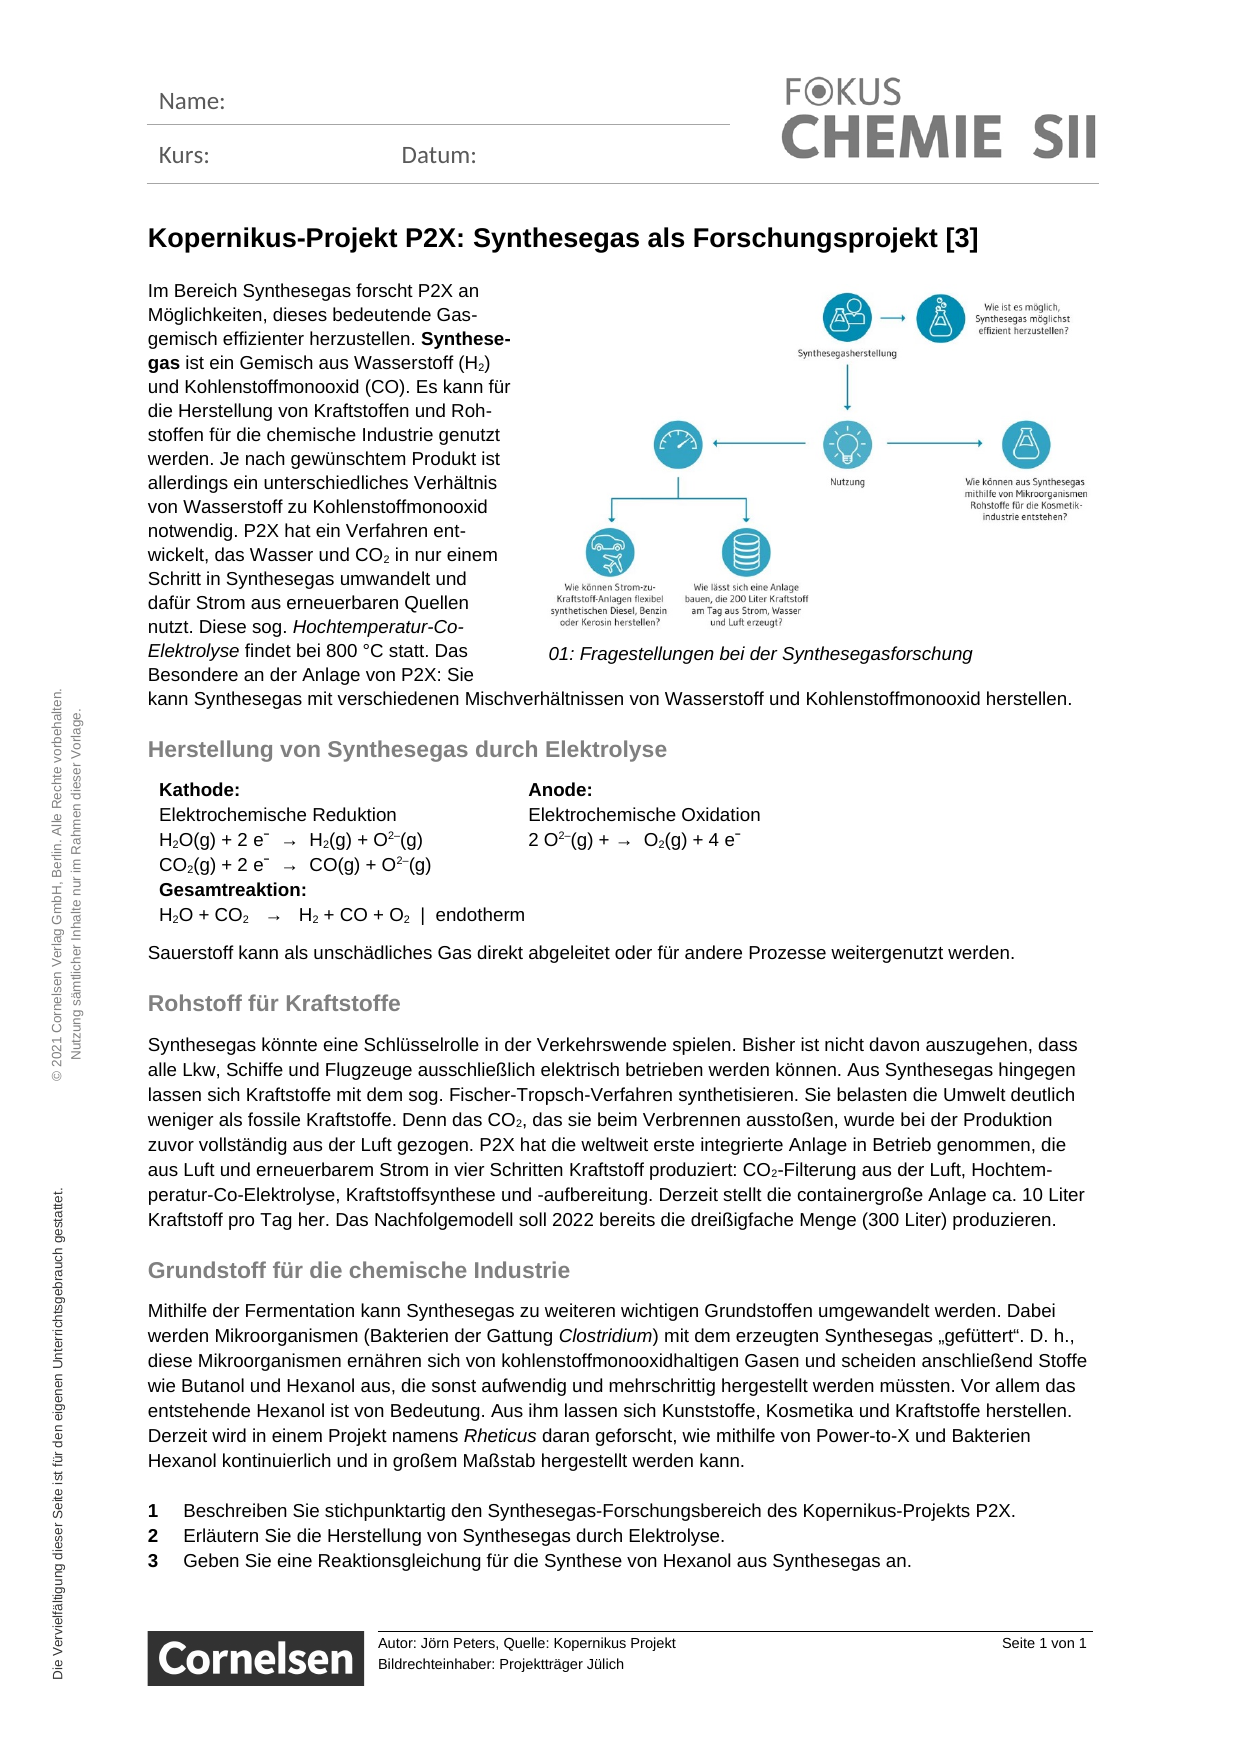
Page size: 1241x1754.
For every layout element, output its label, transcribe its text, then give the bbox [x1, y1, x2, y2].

text Mithilfe der Fermentation kann Synthesegas zu weiteren wichtigen Grundstoffen umgewandelt werden. Dabei werden Mikroorganismen (Bakterien der Gattung Clostridium) mit dem erzeugten Synthesegas „gefüttert“. D. h., diese Mikroorganismen ernähren sich von kohlenstoffmonooxidhaltigen Gasen und scheiden anschließend Stoffe wie Butanol und Hexanol aus, die sonst aufwendig und mehrschrittig hergestellt werden müssten. Vor allem das entstehende Hexanol ist von Bedeutung. Aus ihm lassen sich Kunststoffe, Kosmetika und Kraftstoffe herstellen. Derzeit wird in einem Projekt namens Rheticus daran geforscht, wie mithilfe von Power-to-X und Bakterien Hexanol kontinuierlich und in großem Maßstab hergestellt werden kann. [148, 1297, 1092, 1472]
table_header Anode: [517, 776, 1092, 801]
text Synthesegas könnte eine Schlüsselrolle in der Verkehrswende spielen. Bisher ist nicht davon auszugehen, dass alle Lkw, Schiffe und Flugzeuge ausschließlich elektrisch betrieben werden können. Aus Synthesegas hingegen lassen sich Kraftstoffe mit dem sog. Fischer-Tropsch-Verfahren synthetisieren. Sie belasten die Umwelt deutlich weniger als fossile Kraftstoffe. Denn das CO2, das sie beim Verbrennen ausstoßen, wurde bei der Produktion zuvor vollständig aus der Luft gezogen. P2X hat die weltweit erste integrierte Anlage in Betrieb genommen, die aus Luft und erneuerbarem Strom in vier Schritten Kraftstoff produziert: CO2-Filterung aus der Luft, Hochtemperatur-Co-Elektrolyse, Kraftstoffsynthese und -aufbereitung. Derzeit stellt die containergroße Anlage ca. 10 Liter Kraftstoff pro Tag her. Das Nachfolgemodell soll 2022 bereits die dreißigfache Menge (300 Liter) produzieren. [148, 1030, 1092, 1230]
text Sauerstoff kann als unschädliches Gas direkt abgeleitet oder für andere Prozesse weitergenutzt werden. [148, 938, 1092, 963]
text Kopernikus-Projekt P2X: Synthesegas als Forschungsprojekt [3] [148, 222, 1092, 253]
text Herstellung von Synthesegas durch Elektrolyse [148, 734, 1092, 763]
table_cell Elektrochemische Oxidation 2 O2–(g) + → O2(g) + 4 eˉ [517, 801, 1092, 876]
picture [781, 76, 1096, 159]
text 2 Erläutern Sie die Herstellung von Synthesegas durch Elektrolyse. [148, 1522, 1092, 1547]
table_cell Elektrochemische Reduktion H2O(g) + 2 eˉ → H2(g) + O2–(g) CO2(g) + 2 eˉ → CO(g) + O2–(g) [148, 801, 517, 876]
picture [541, 284, 1093, 632]
text Rohstoff für Kraftstoffe [148, 988, 1092, 1017]
text 3 Geben Sie eine Reaktionsgleichung für die Synthese von Hexanol aus Synthesegas an. [148, 1547, 1092, 1572]
text 1 Beschreiben Sie stichpunktartig den Synthesegas-Forschungsbereich des Kopernikus-Projekts P2X. [148, 1497, 1092, 1522]
text Grundstoff für die chemische Industrie [148, 1255, 1092, 1284]
table_cell Gesamtreaktion: H2O + CO2 → H2 + CO + O2 | endotherm [148, 876, 1092, 926]
picture [147, 1631, 365, 1686]
table_header Kathode: [148, 776, 517, 801]
table_header 01: Fragestellungen bei der Synthesegasforschung [519, 284, 1092, 664]
